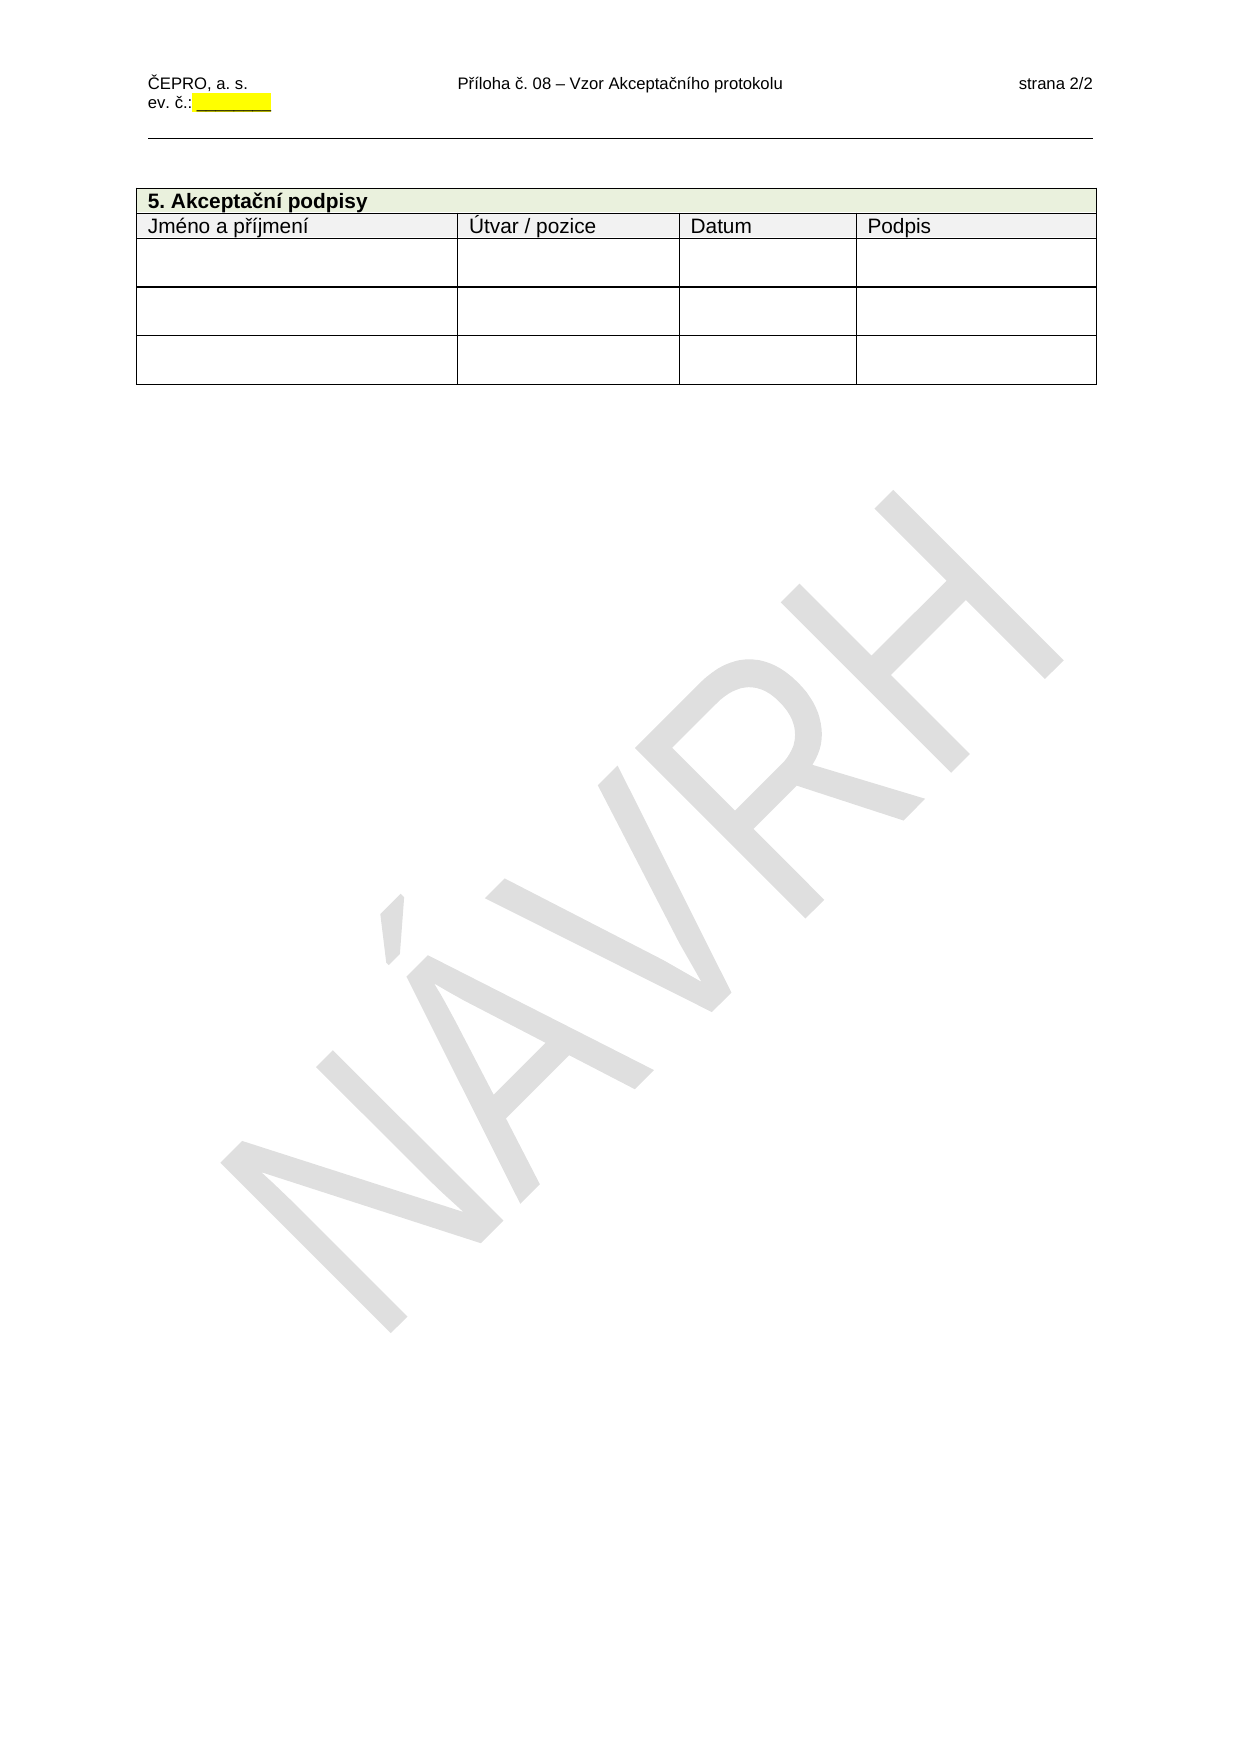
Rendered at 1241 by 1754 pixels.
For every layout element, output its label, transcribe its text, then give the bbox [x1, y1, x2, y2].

table_cell Podpis [857, 214, 1096, 237]
table_cell [137, 288, 457, 335]
table_cell [458, 336, 679, 384]
table_cell Útvar / pozice [458, 214, 679, 237]
table_header 5. Akceptační podpisy [137, 189, 1096, 212]
table_cell [857, 239, 1096, 286]
table_cell Jméno a příjmení [137, 214, 457, 237]
table_cell [680, 239, 856, 286]
table_cell [458, 288, 679, 335]
table_cell Datum [680, 214, 856, 237]
table_cell [137, 239, 457, 286]
table_cell [137, 336, 457, 384]
table_cell [857, 336, 1096, 384]
table_cell [680, 336, 856, 384]
table_cell [458, 239, 679, 286]
table_cell [680, 288, 856, 335]
table_cell [857, 288, 1096, 335]
